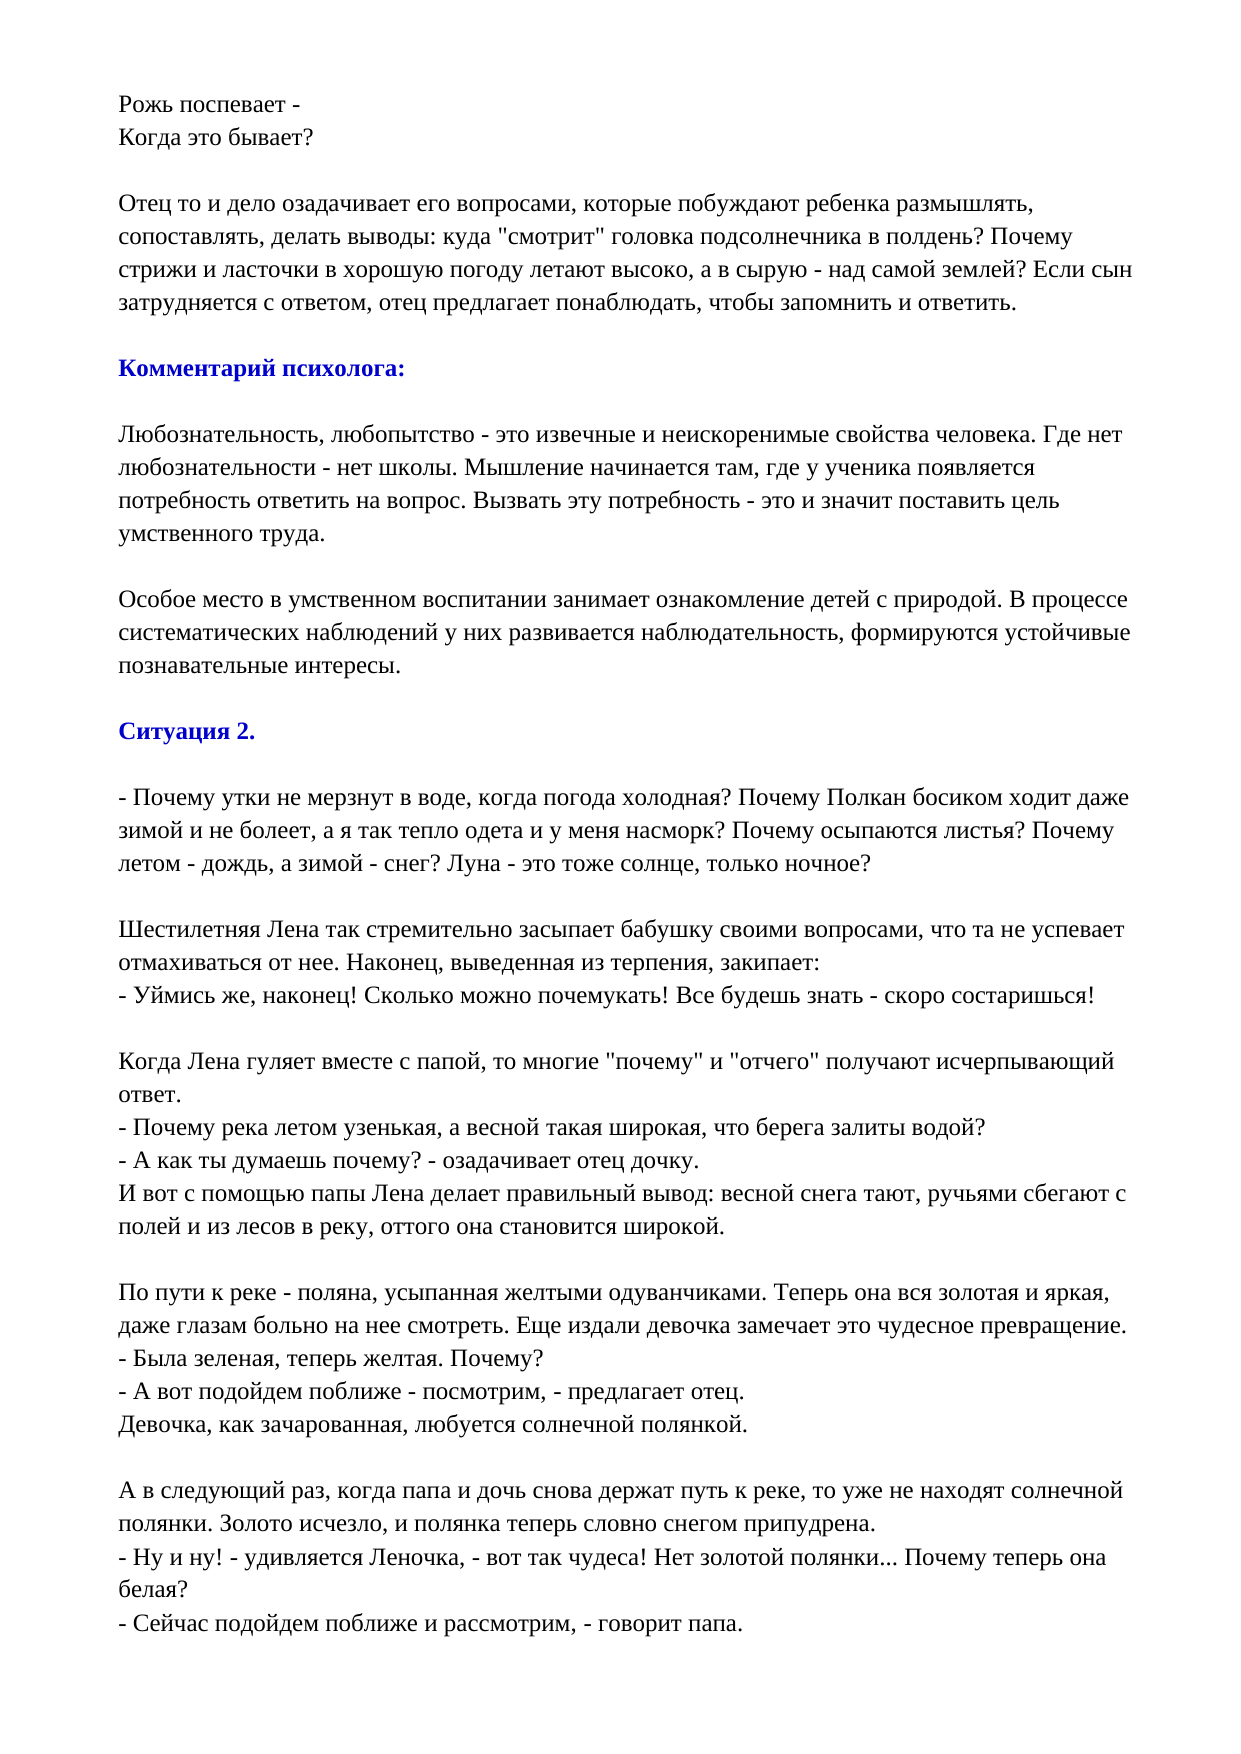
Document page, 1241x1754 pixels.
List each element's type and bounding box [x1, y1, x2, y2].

text [118, 89, 1152, 1636]
